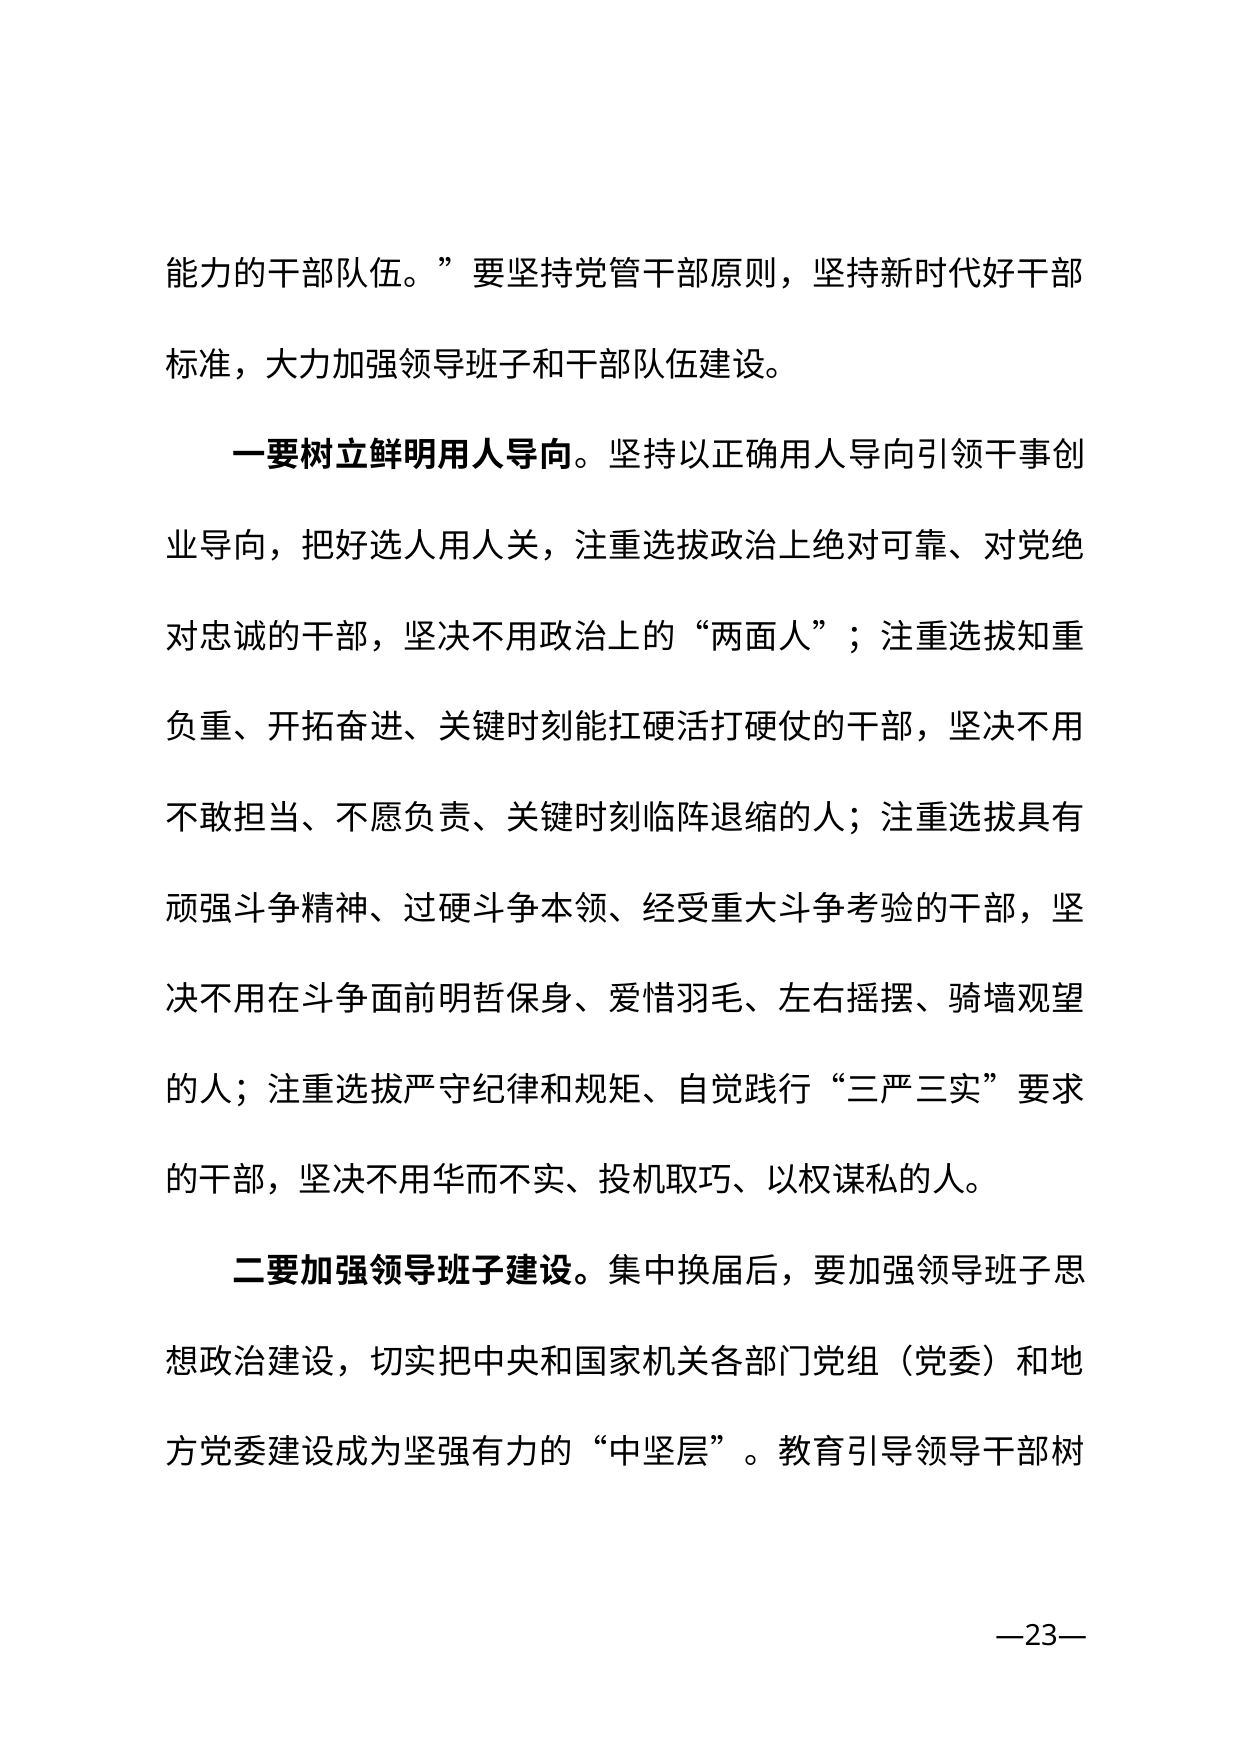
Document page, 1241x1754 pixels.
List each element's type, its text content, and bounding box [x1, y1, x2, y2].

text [165, 226, 1087, 407]
text 一要树立鲜明用人导向。坚持以正确用人导向引领干事创业导向，把好选人用人关，注重选拔政治上绝对可靠、对党绝对忠诚的干部，坚决不用政治上的“两面人”；注重选拔知重负重、开拓奋进、关键时刻能扛硬活打硬仗的干部，坚决不用不敢担当、不愿负责、关键时刻临阵退缩的人；注重选拔具有顽强斗争精神、过硬斗争本领、经受重大斗争考验的干部，坚决不用在斗争面前明哲保身、爱惜羽毛、左右摇摆、骑墙观望的人；注重选拔严守纪律和规矩、自觉践行“三严三实”要求的干部，坚决不用华而不实、投机取巧、以权谋私的人。 [165, 407, 1087, 1223]
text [165, 1223, 1087, 1494]
